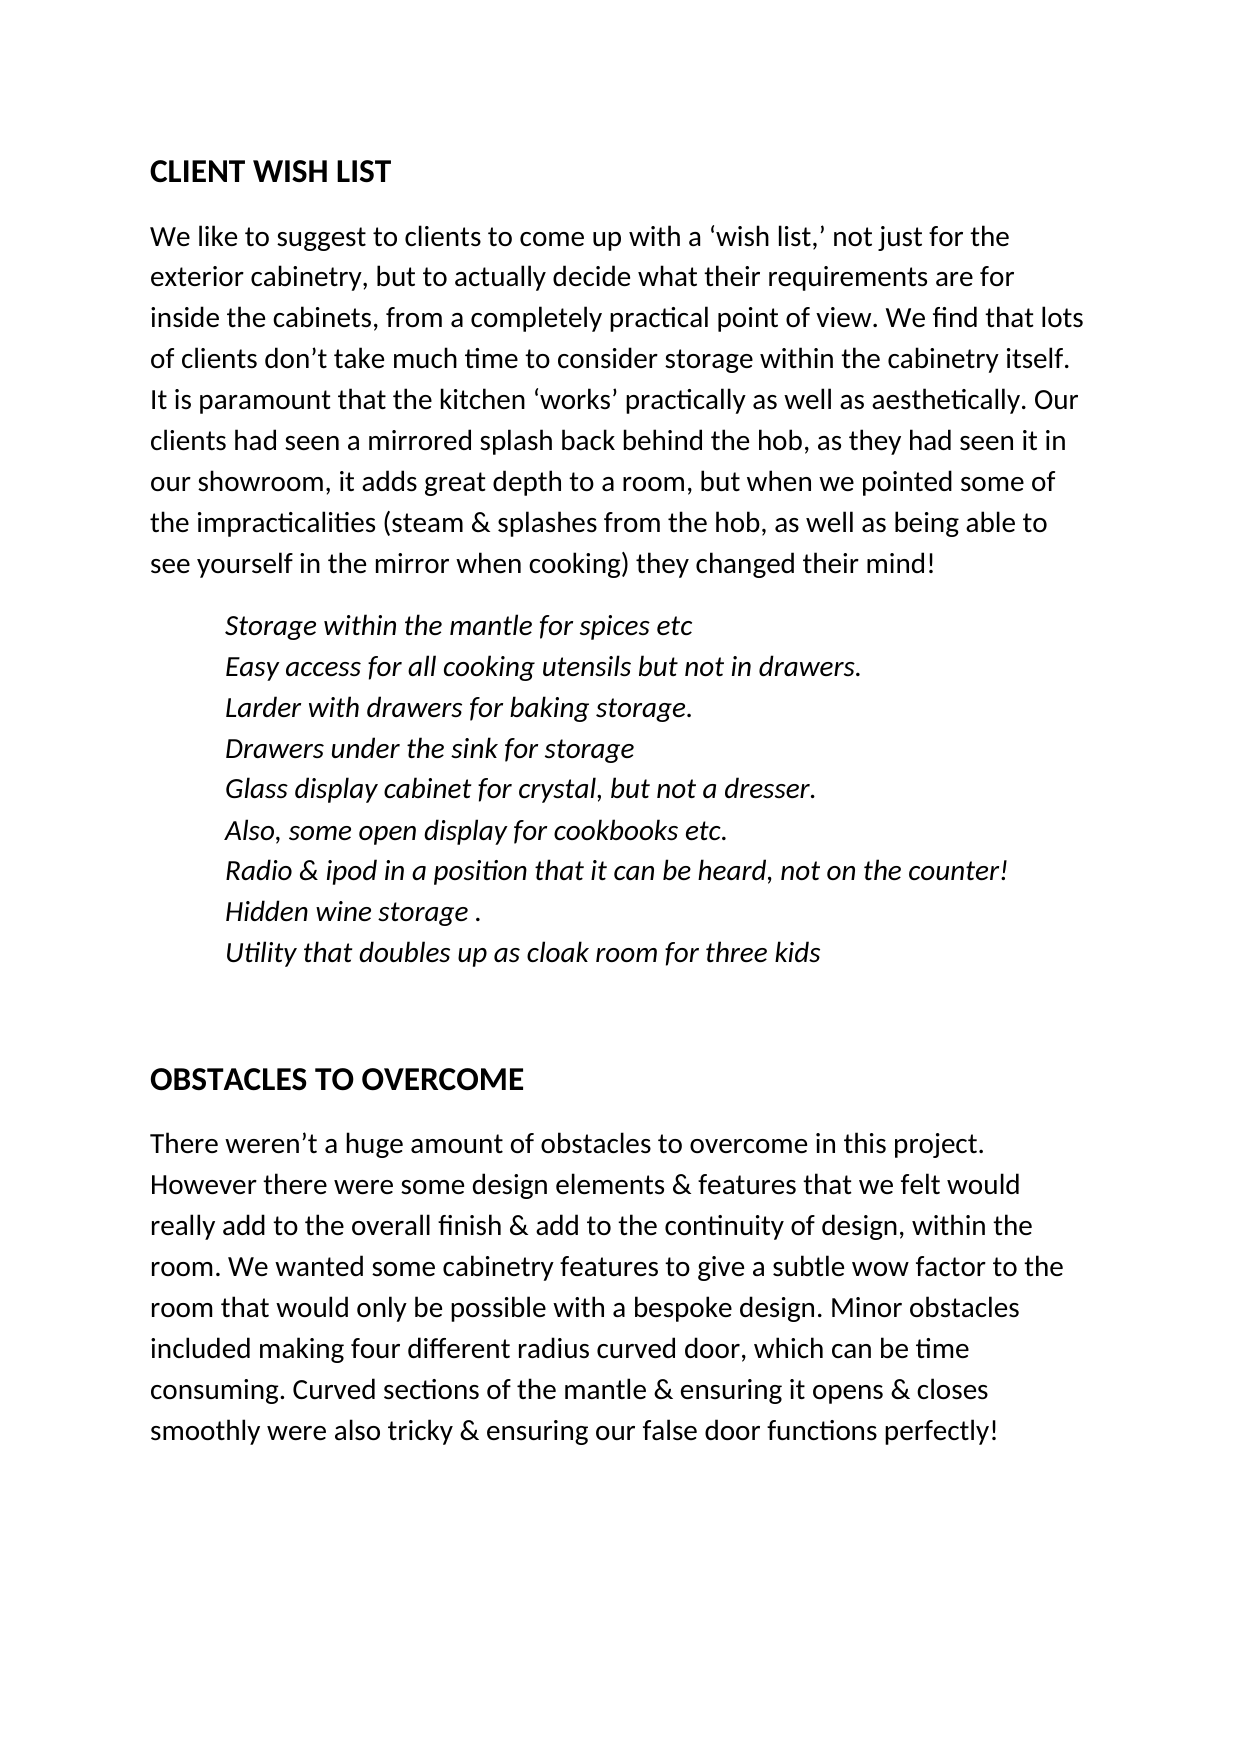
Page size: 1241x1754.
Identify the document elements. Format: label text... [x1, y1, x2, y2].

list Storage within the mantle for spices etc Easy access for all cooking utensils but not in drawers. Larder with drawers for baking storage. Drawers under the sink for storage Glass display cabinet for crystal, but not a dresser. Also, some open display for cookbooks etc. Radio & ipod in a position that it can be heard, not on the counter! Hidden wine storage . Utility that doubles up as cloak room for three kids [225, 607, 1090, 970]
text CLIENT WISH LIST [150, 150, 1090, 191]
text We like to suggest to clients to come up with a ‘wish list,’ not just for the exterior cabinetry, but to actually decide what their requirements are for inside the cabinets, from a completely practical point of view. We find that lots of clients don’t take much time to consider storage within the cabinetry itself. It is paramount that the kitchen ‘works’ practically as well as aesthetically. Our clients had seen a mirrored splash back behind the hob, as they had seen it in our showroom, it adds great depth to a room, but when we pointed some of the impracticalities (steam & splashes from the hob, as well as being able to see yourself in the mirror when cooking) they changed their mind! [150, 218, 1090, 581]
text There weren’t a huge amount of obstacles to overcome in this project. However there were some design elements & features that we felt would really add to the overall finish & add to the continuity of design, within the room. We wanted some cabinetry features to give a subtle wow factor to the room that would only be possible with a bespoke design. Minor obstacles included making four different radius curved door, which can be time consuming. Curved sections of the mantle & ensuring it opens & closes smoothly were also tricky & ensuring our false door functions perfectly! [150, 1126, 1090, 1448]
text OBSTACLES TO OVERCOME [150, 1058, 1090, 1099]
